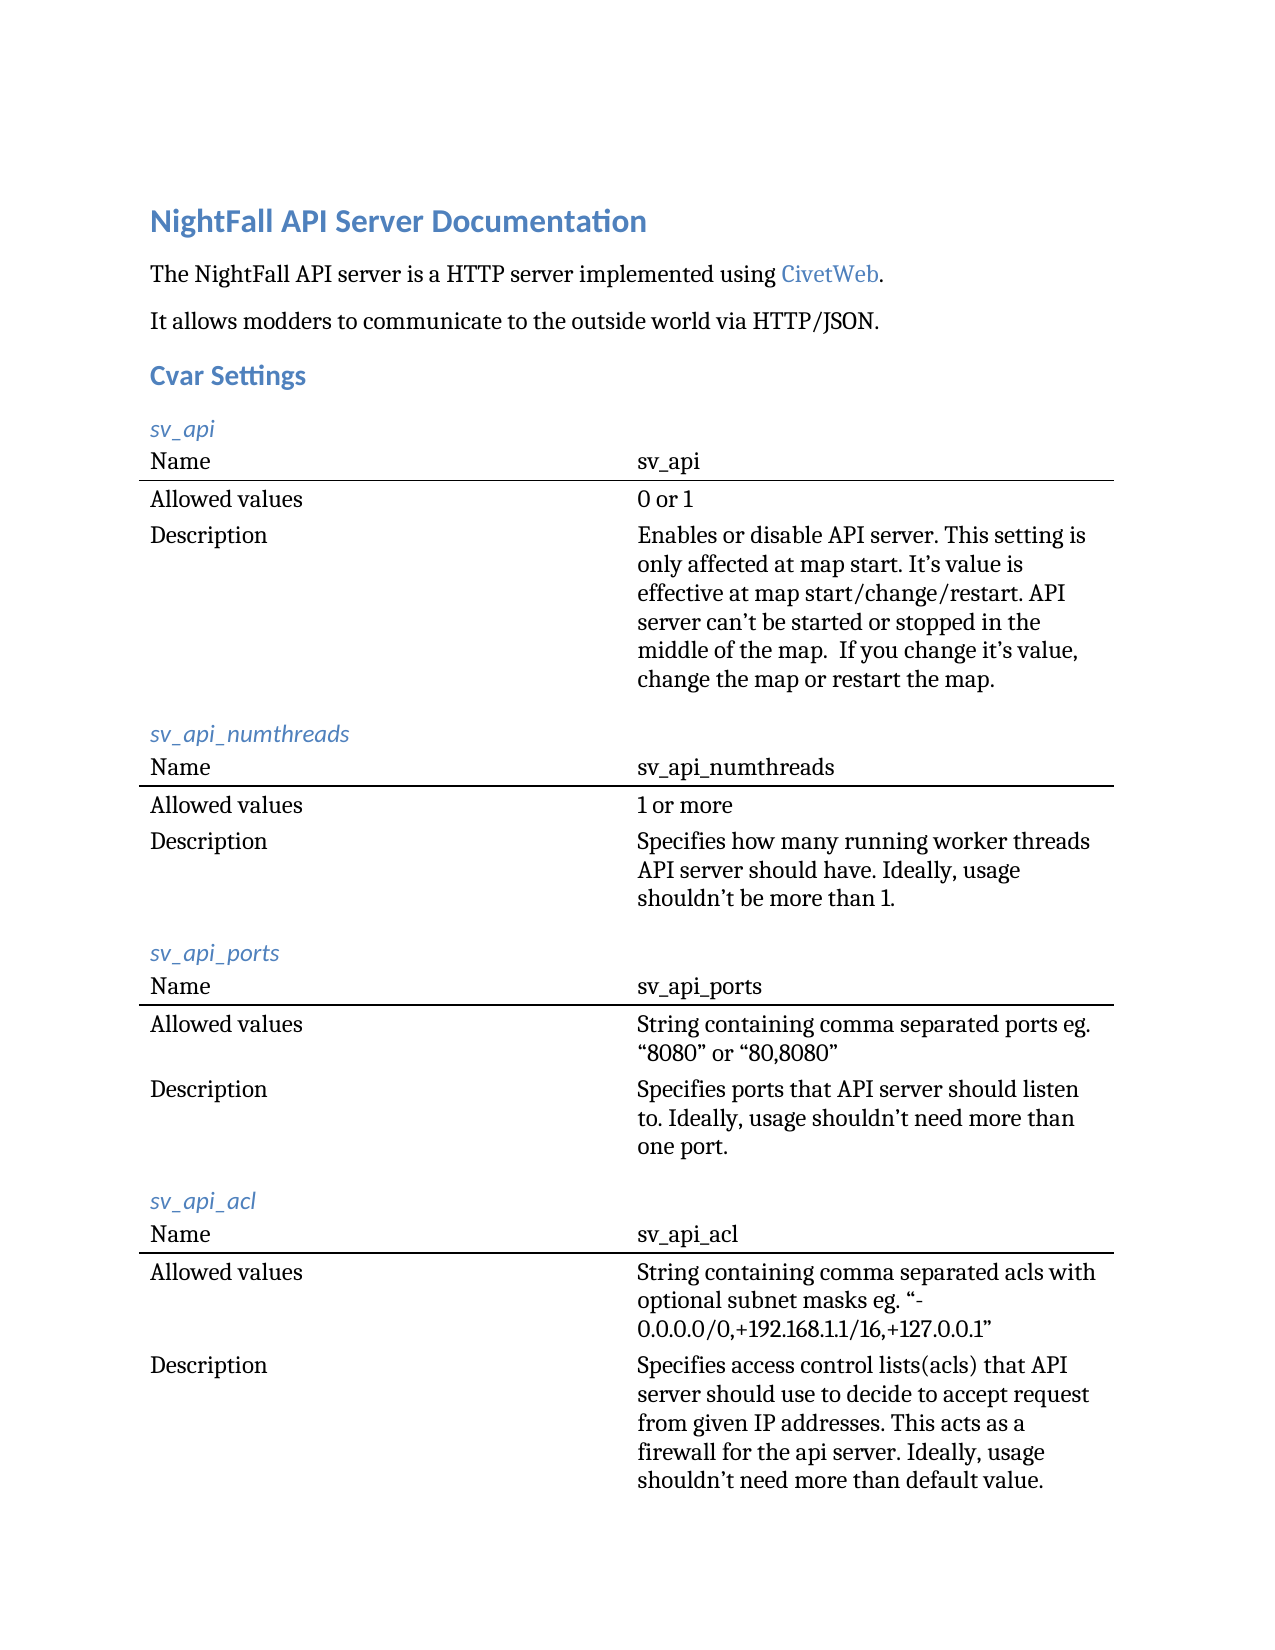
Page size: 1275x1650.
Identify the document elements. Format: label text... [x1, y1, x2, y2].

subtitle sv_api_acl [150, 1186, 1125, 1216]
table_cell Allowed values [139, 1006, 626, 1071]
table_cell Allowed values [139, 481, 626, 518]
subtitle Cvar Settings [150, 357, 1125, 392]
table_header Name [139, 1216, 626, 1252]
table_cell Specifies ports that API server should listen to. Ideally, usage shouldn’t need more than one port. [626, 1071, 1114, 1165]
table_cell Enables or disable API server. This setting is only affected at map start. It’s value is effective at map start/change/restart. API server can’t be started or stopped in the middle of the map. If you change it’s value, change the map or restart the map. [626, 518, 1114, 698]
table_header sv_api_acl [626, 1216, 1114, 1252]
text It allows modders to communicate to the outside world via HTTP/JSON. [150, 307, 1125, 336]
table_cell String containing comma separated ports eg. “8080” or “80,8080” [626, 1006, 1114, 1071]
table_cell 0 or 1 [626, 481, 1114, 518]
text The NightFall API server is a HTTP server implemented using CivetWeb. [150, 259, 1125, 288]
table_cell 1 or more [626, 787, 1114, 823]
table_cell Description [139, 518, 626, 698]
table_cell Description [139, 823, 626, 917]
table_header Name [139, 749, 626, 785]
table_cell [626, 1348, 1114, 1495]
table_cell Allowed values [139, 787, 626, 823]
table_header sv_api_numthreads [626, 749, 1114, 785]
table_cell Specifies how many running worker threads API server should have. Ideally, usage shouldn’t be more than 1. [626, 823, 1114, 917]
subtitle sv_api_ports [150, 938, 1125, 968]
subtitle sv_api_numthreads [150, 718, 1125, 749]
table_cell Allowed values [139, 1254, 626, 1348]
table_cell Description [139, 1071, 626, 1165]
table_header sv_api [626, 444, 1114, 480]
table_header Name [139, 968, 626, 1004]
table_cell String containing comma separated acls with optional subnet masks eg. “-0.0.0.0/0,+192.168.1.1/16,+127.0.0.1” [626, 1254, 1114, 1348]
subtitle sv_api [150, 413, 1125, 443]
table_header sv_api_ports [626, 968, 1114, 1004]
subtitle NightFall API Server Documentation [150, 200, 1125, 241]
table_header Name [139, 444, 626, 480]
table_cell Description [139, 1348, 626, 1495]
